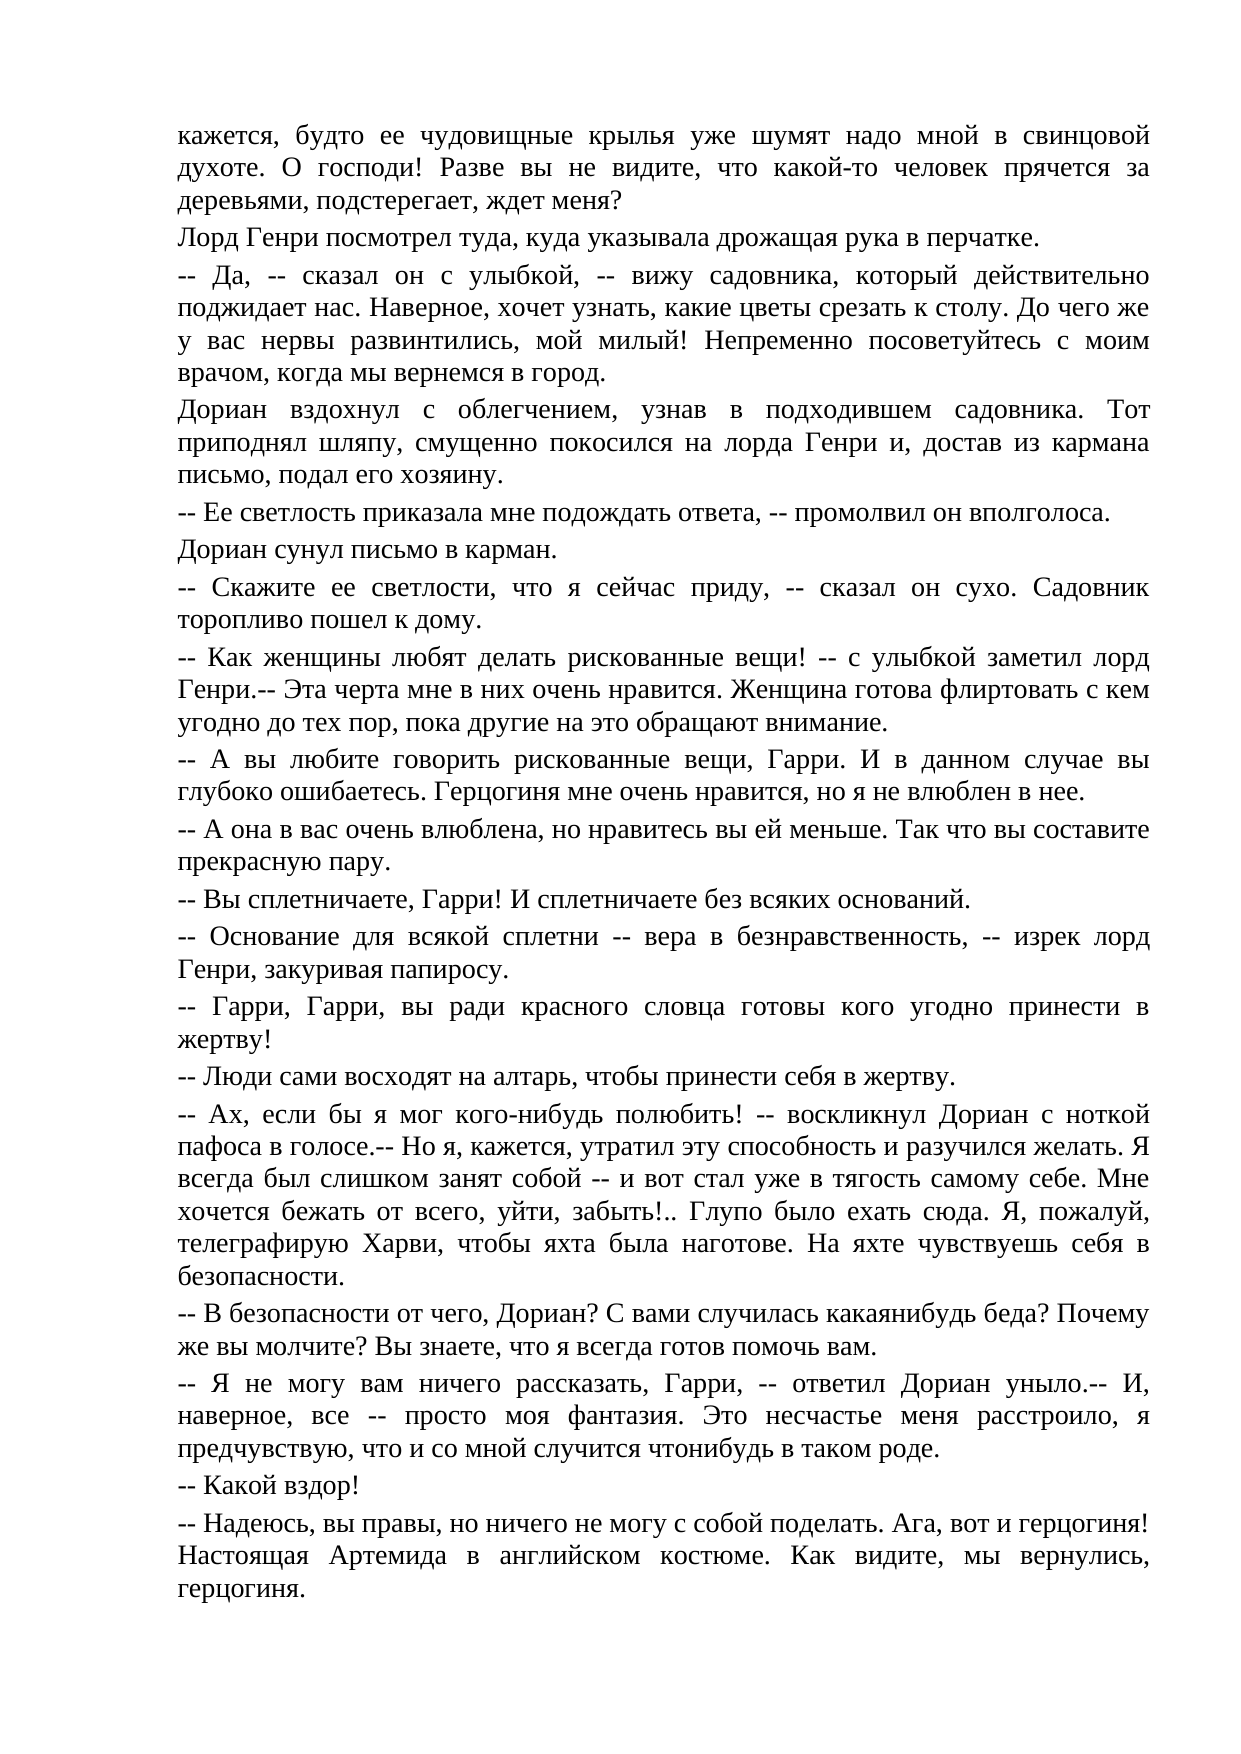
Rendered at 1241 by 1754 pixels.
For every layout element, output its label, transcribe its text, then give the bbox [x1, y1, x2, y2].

text Лорд Генри посмотрел туда, куда указывала дрожащая рука в перчатке. [177, 220, 1152, 253]
text -- Какой вздор! [177, 1468, 1152, 1501]
text -- В безопасности от чего, Дориан? С вами случилась какаянибудь беда? Почему же вы молчите? Вы знаете, что я всегда готов помочь вам. [177, 1296, 1152, 1361]
text -- Вы сплетничаете, Гарри! И сплетничаете без всяких оснований. [177, 882, 1152, 914]
text Дориан сунул письмо в карман. [177, 532, 1152, 565]
text -- Гарри, Гарри, вы ради красного словца готовы кого угодно принести в жертву! [177, 989, 1152, 1054]
text -- Надеюсь, вы правы, но ничего не могу с собой поделать. Ага, вот и герцогиня! Настоящая Артемида в английском костюме. Как видите, мы вернулись, герцогиня. [177, 1506, 1152, 1603]
text -- Скажите ее светлости, что я сейчас приду, -- сказал он сухо. Садовник торопливо пошел к дому. [177, 570, 1152, 635]
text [177, 118, 1152, 215]
text -- А вы любите говорить рискованные вещи, Гарри. И в данном случае вы глубоко ошибаетесь. Герцогиня мне очень нравится, но я не влюблен в нее. [177, 742, 1152, 807]
text -- Люди сами восходят на алтарь, чтобы принести себя в жертву. [177, 1059, 1152, 1092]
text -- Как женщины любят делать рискованные вещи! -- с улыбкой заметил лорд Генри.-- Эта черта мне в них очень нравится. Женщина готова флиртовать с кем угодно до тех пор, пока другие на это обращают внимание. [177, 640, 1152, 737]
text -- Основание для всякой сплетни -- вера в безнравственность, -- изрек лорд Генри, закуривая папиросу. [177, 919, 1152, 984]
text -- Ее светлость приказала мне подождать ответа, -- промолвил он вполголоса. [177, 495, 1152, 527]
text Дориан вздохнул с облегчением, узнав в подходившем садовника. Тот приподнял шляпу, смущенно покосился на лорда Генри и, достав из кармана письмо, подал его хозяину. [177, 393, 1152, 490]
text -- Я не могу вам ничего рассказать, Гарри, -- ответил Дориан уныло.-- И, наверное, все -- просто моя фантазия. Это несчастье меня расстроило, я предчувствую, что и со мной случится чтонибудь в таком роде. [177, 1366, 1152, 1463]
text -- Да, -- сказал он с улыбкой, -- вижу садовника, который действительно поджидает нас. Наверное, хочет узнать, какие цветы срезать к столу. До чего же у вас нервы развинтились, мой милый! Непременно посоветуйтесь с моим врачом, когда мы вернемся в город. [177, 258, 1152, 387]
text -- Ах, если бы я мог кого-нибудь полюбить! -- воскликнул Дориан с ноткой пафоса в голосе.-- Но я, кажется, утратил эту способность и разучился желать. Я всегда был слишком занят собой -- и вот стал уже в тягость самому себе. Мне хочется бежать от всего, уйти, забыть!.. Глупо было ехать сюда. Я, пожалуй, телеграфирую Харви, чтобы яхта была наготове. На яхте чувствуешь себя в безопасности. [177, 1097, 1152, 1291]
text -- А она в вас очень влюблена, но нравитесь вы ей меньше. Так что вы составите прекрасную пару. [177, 812, 1152, 877]
